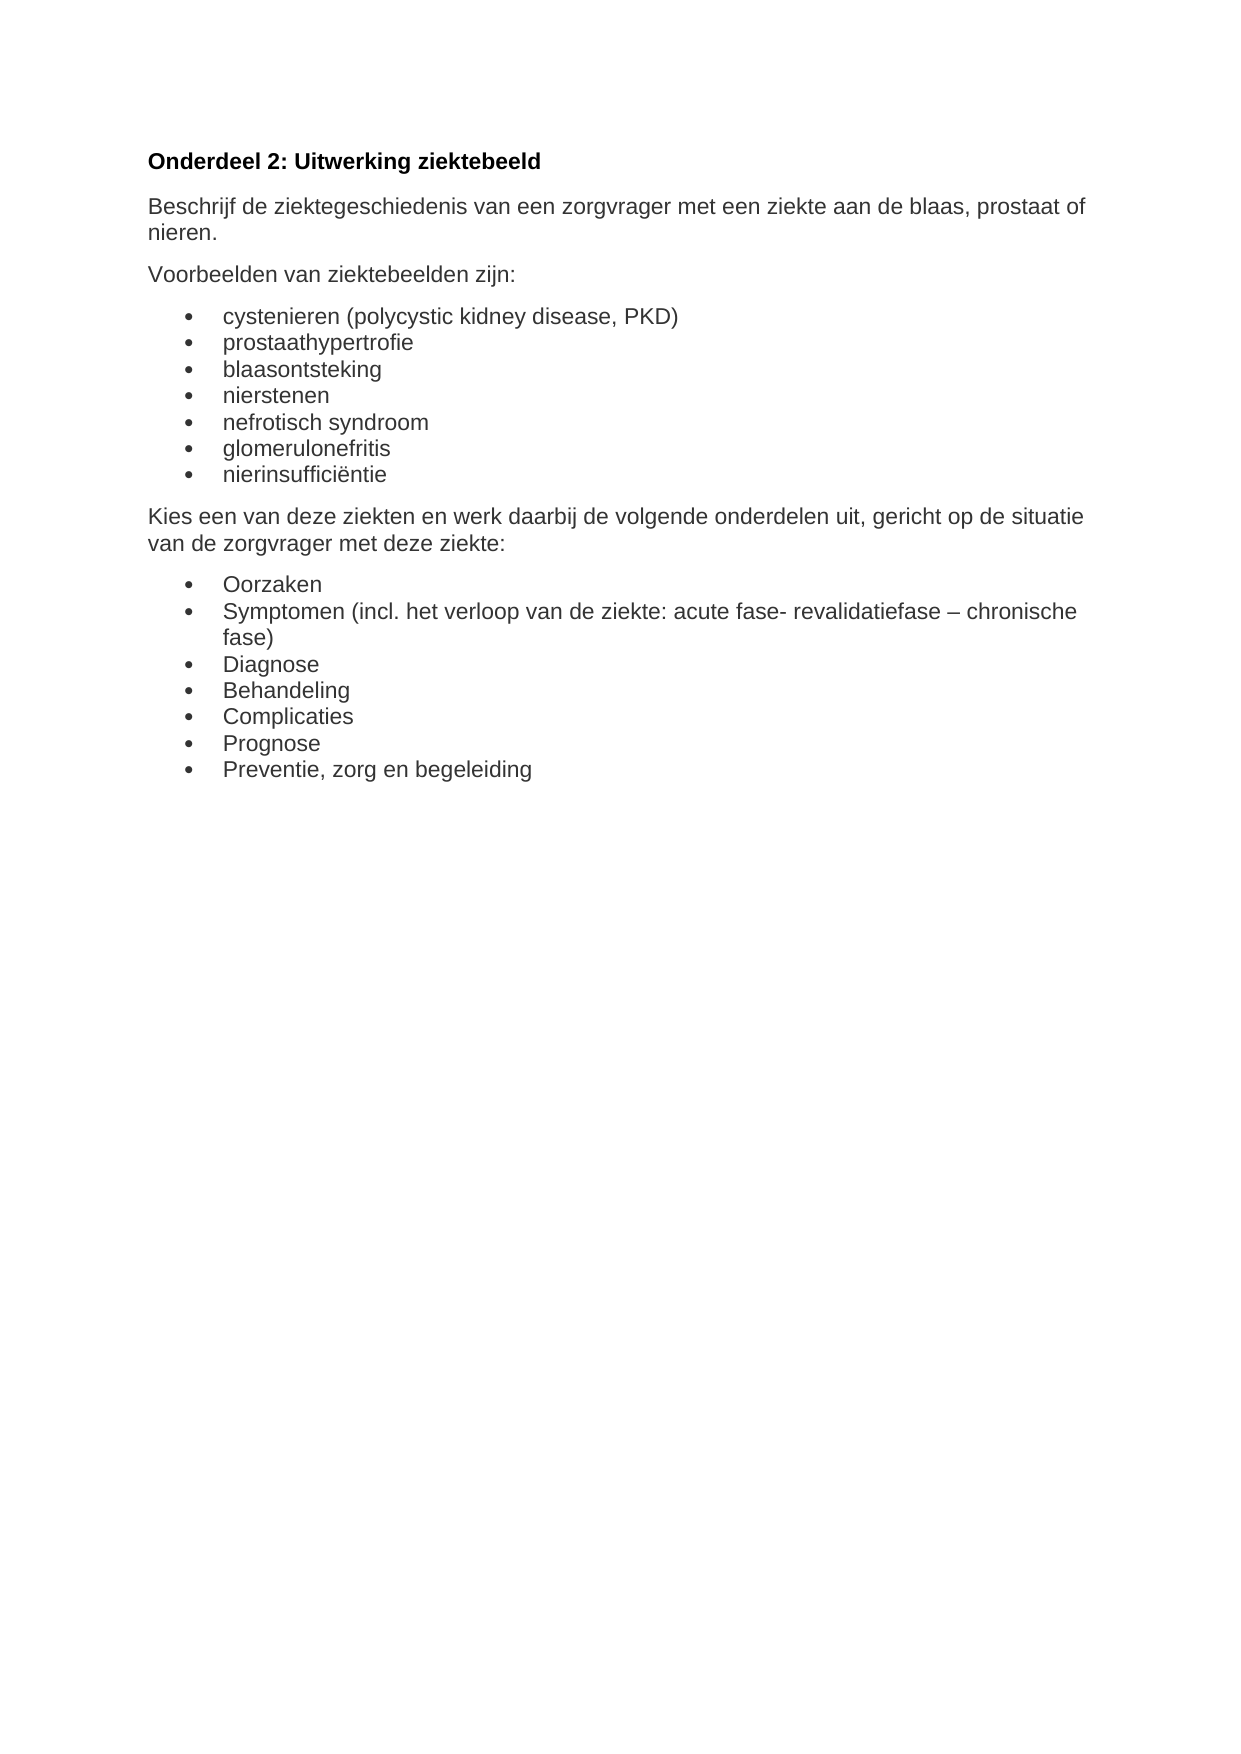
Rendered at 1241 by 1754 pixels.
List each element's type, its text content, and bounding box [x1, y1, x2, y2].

list glomerulonefritis [185, 435, 1093, 461]
list nierinsufficiëntie [185, 461, 1093, 487]
list prostaathypertrofie [185, 329, 1093, 356]
list nierstenen [185, 382, 1093, 408]
text Beschrijf de ziektegeschiedenis van een zorgvrager met een ziekte aan de blaas, prostaat of nieren. [148, 193, 1093, 245]
list Preventie, zorg en begeleiding [185, 756, 1093, 782]
list Oorzaken [185, 571, 1093, 598]
list nefrotisch syndroom [185, 408, 1093, 435]
text Onderdeel 2: Uitwerking ziektebeeld [148, 148, 1093, 174]
list Behandeling [185, 677, 1093, 703]
list blaasontsteking [185, 356, 1093, 382]
text Voorbeelden van ziektebeelden zijn: [148, 261, 1093, 287]
list Symptomen (incl. het verloop van de ziekte: acute fase- revalidatiefase – chronische fase) [185, 598, 1093, 651]
list cystenieren (polycystic kidney disease, PKD) [185, 303, 1093, 329]
list Complicaties [185, 703, 1093, 729]
text Kies een van deze ziekten en werk daarbij de volgende onderdelen uit, gericht op de situatie van de zorgvrager met deze ziekte: [148, 503, 1093, 556]
list Diagnose [185, 651, 1093, 677]
list Prognose [185, 729, 1093, 756]
